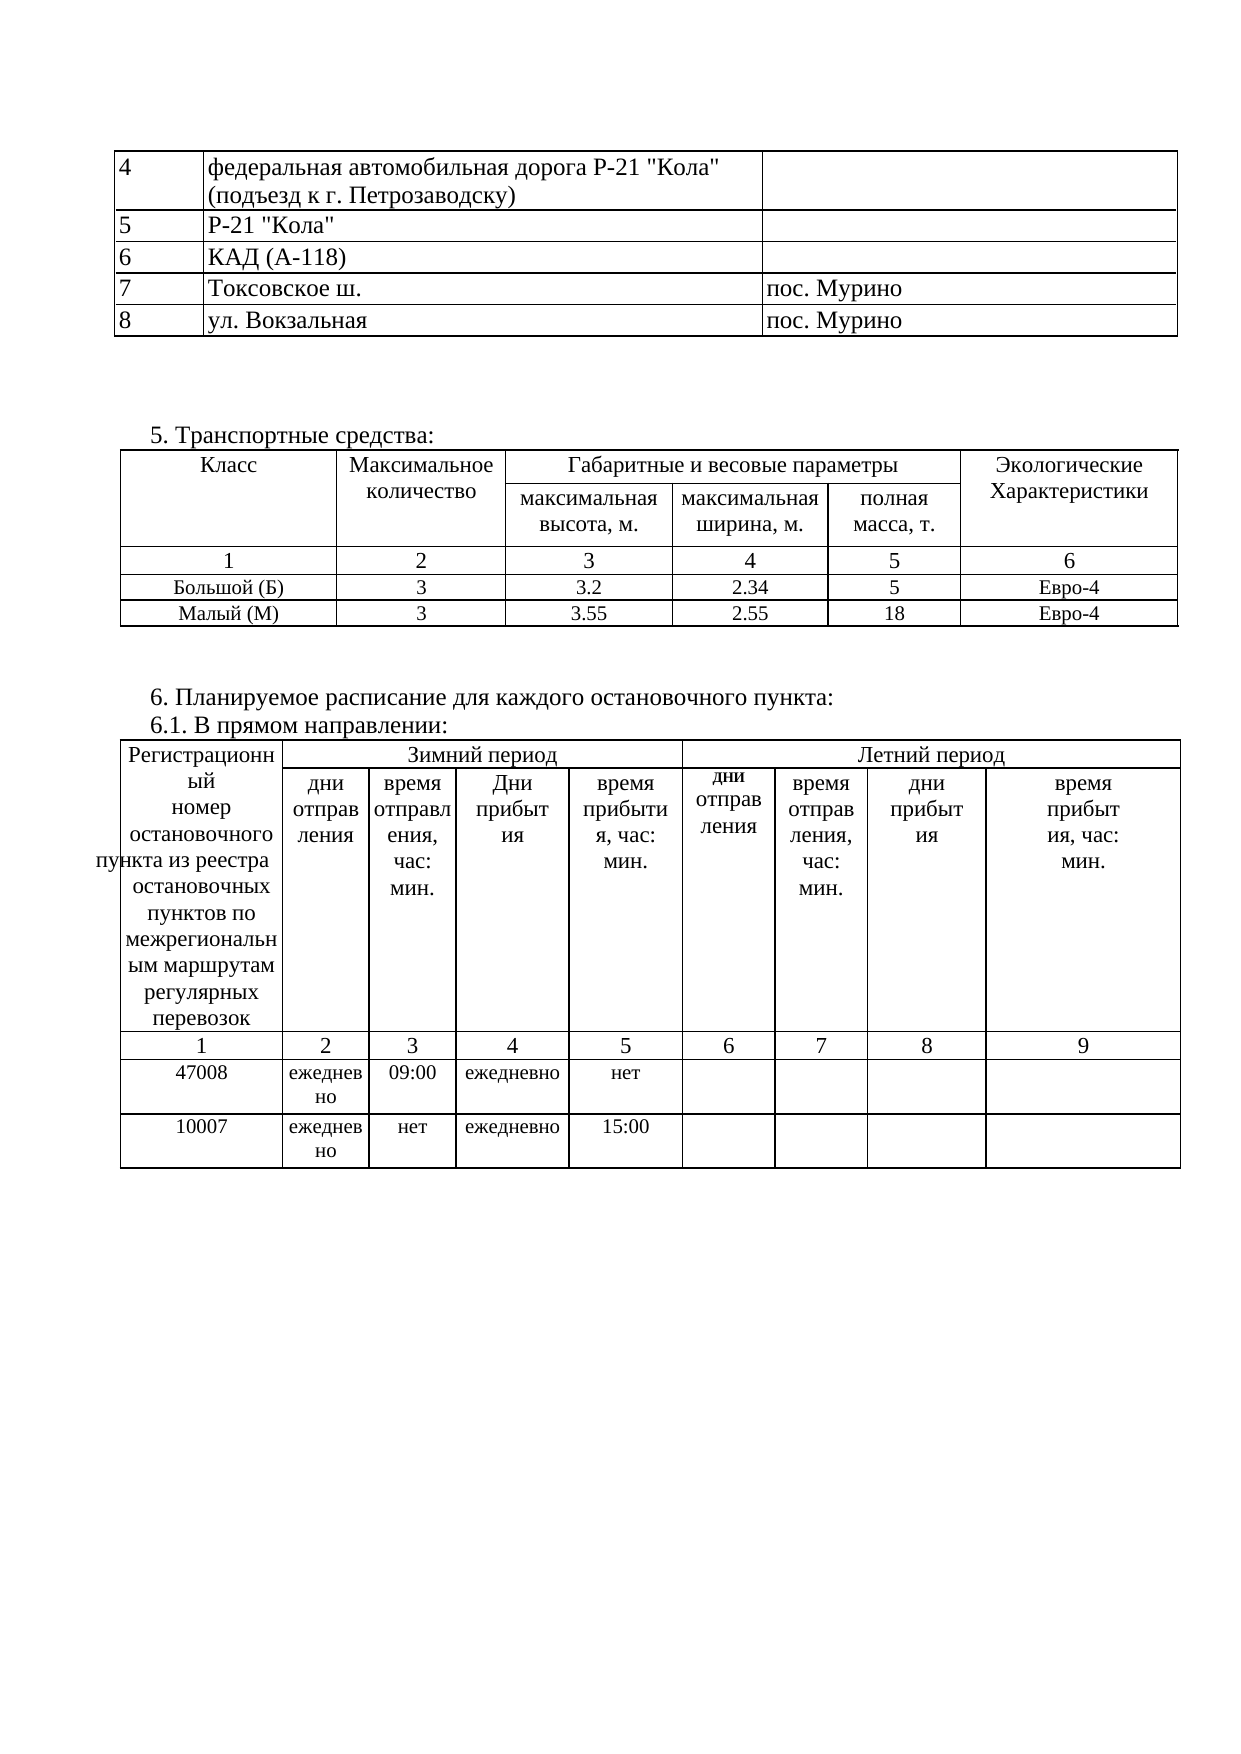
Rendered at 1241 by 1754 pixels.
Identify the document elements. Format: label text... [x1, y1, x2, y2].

table_header Экологические Характеристики [961, 451, 1177, 546]
table_cell 3 [337, 601, 505, 625]
table_cell 9 [987, 1032, 1180, 1058]
table_cell ежедневно [457, 1115, 568, 1167]
table_cell 4 [115, 152, 203, 209]
table_cell [776, 1060, 867, 1113]
table_cell 7 [115, 273, 203, 303]
table_cell ежедневно [283, 1115, 368, 1167]
table_cell 3 [506, 547, 672, 574]
table_cell пос. Мурино [763, 304, 1177, 335]
table_cell 3 [370, 1032, 455, 1058]
table_cell максимальная высота, м. [506, 484, 672, 546]
table_cell 4 [457, 1032, 568, 1058]
table_header Летний период [683, 741, 1180, 767]
table_cell [763, 209, 1177, 241]
table_cell 09:00 [370, 1060, 455, 1113]
table_cell время прибыти я, час: мин. [570, 769, 682, 1031]
table_cell 6 [115, 242, 203, 272]
table_header Регистрационный номер остановочного пункта из реестра остановочных пунктов по межрегиональным маршрутам регулярных перевозок [121, 741, 282, 1031]
table_cell 2 [337, 547, 505, 574]
table_cell время отправл ения, час: мин. [370, 769, 455, 1031]
table_cell дни прибыт ия [868, 769, 985, 1031]
table_cell [987, 1060, 1180, 1113]
text 6.1. В прямом направлении: [150, 710, 1090, 739]
table_cell ежедневно [283, 1060, 368, 1113]
table_cell Малый (М) [121, 601, 336, 625]
table_cell 5 [829, 575, 960, 599]
table_cell 3 [337, 575, 505, 599]
text 5. Транспортные средства: [150, 420, 1090, 449]
table_cell КАД (А-118) [204, 242, 762, 272]
table_cell полная масса, т. [829, 484, 960, 546]
table_cell [776, 1115, 867, 1167]
table_cell 1 [121, 1032, 282, 1058]
table_cell [683, 1060, 774, 1113]
table_cell 7 [776, 1032, 867, 1058]
table_cell 4 [673, 547, 827, 574]
table_header Габаритные и весовые параметры [506, 451, 960, 482]
table_cell [683, 1115, 774, 1167]
table_header Максимальное количество [337, 451, 505, 546]
table_cell 6 [683, 1032, 774, 1058]
table_cell 10007 [121, 1115, 282, 1167]
table_cell 2 [283, 1032, 368, 1058]
table_cell [763, 241, 1177, 272]
table_cell 1 [121, 547, 336, 574]
table_cell ул. Вокзальная [204, 305, 762, 335]
table_cell 15:00 [570, 1115, 682, 1167]
table_cell нет [570, 1060, 682, 1113]
table_cell федеральная автомобильная дорога Р-21 "Кола" (подъезд к г. Петрозаводску) [204, 152, 762, 209]
text 6. Планируемое расписание для каждого остановочного пункта: [150, 682, 1090, 710]
table_cell нет [370, 1115, 455, 1167]
table_cell дни отправ ления [283, 769, 368, 1031]
table_cell Евро-4 [961, 575, 1177, 599]
table_cell Р-21 "Кола" [204, 211, 762, 241]
table_header Класс [121, 451, 336, 546]
table_cell 3.2 [506, 575, 672, 599]
table_cell 47008 [121, 1060, 282, 1113]
table_cell [987, 1115, 1180, 1167]
table_cell Евро-4 [961, 601, 1177, 625]
table_cell 8 [115, 305, 203, 335]
table_cell Токсовское ш. [204, 274, 762, 303]
table_cell 2.55 [673, 601, 827, 625]
table_cell 3.55 [506, 601, 672, 625]
table_cell 2.34 [673, 575, 827, 599]
table_cell пос. Мурино [763, 272, 1177, 303]
table_header Зимний период [283, 741, 682, 767]
table_cell 6 [961, 547, 1177, 574]
table_cell 5 [570, 1032, 682, 1058]
table_cell 5 [829, 547, 960, 574]
table_cell Большой (Б) [121, 575, 336, 599]
table_cell [868, 1115, 985, 1167]
table_cell максимальная ширина, м. [673, 484, 827, 546]
table_cell [868, 1060, 985, 1113]
table_cell ДНИ отправ ления [683, 769, 774, 1031]
table_cell время прибыт ия, час: мин. [987, 769, 1180, 1031]
table_cell время отправ ления, час: мин. [776, 769, 867, 1031]
table_cell 8 [868, 1032, 985, 1058]
table_cell Дни прибыт ия [457, 769, 568, 1031]
table_cell [763, 152, 1177, 209]
table_cell 18 [829, 601, 960, 625]
table_cell ежедневно [457, 1060, 568, 1113]
table_cell 5 [115, 210, 203, 241]
